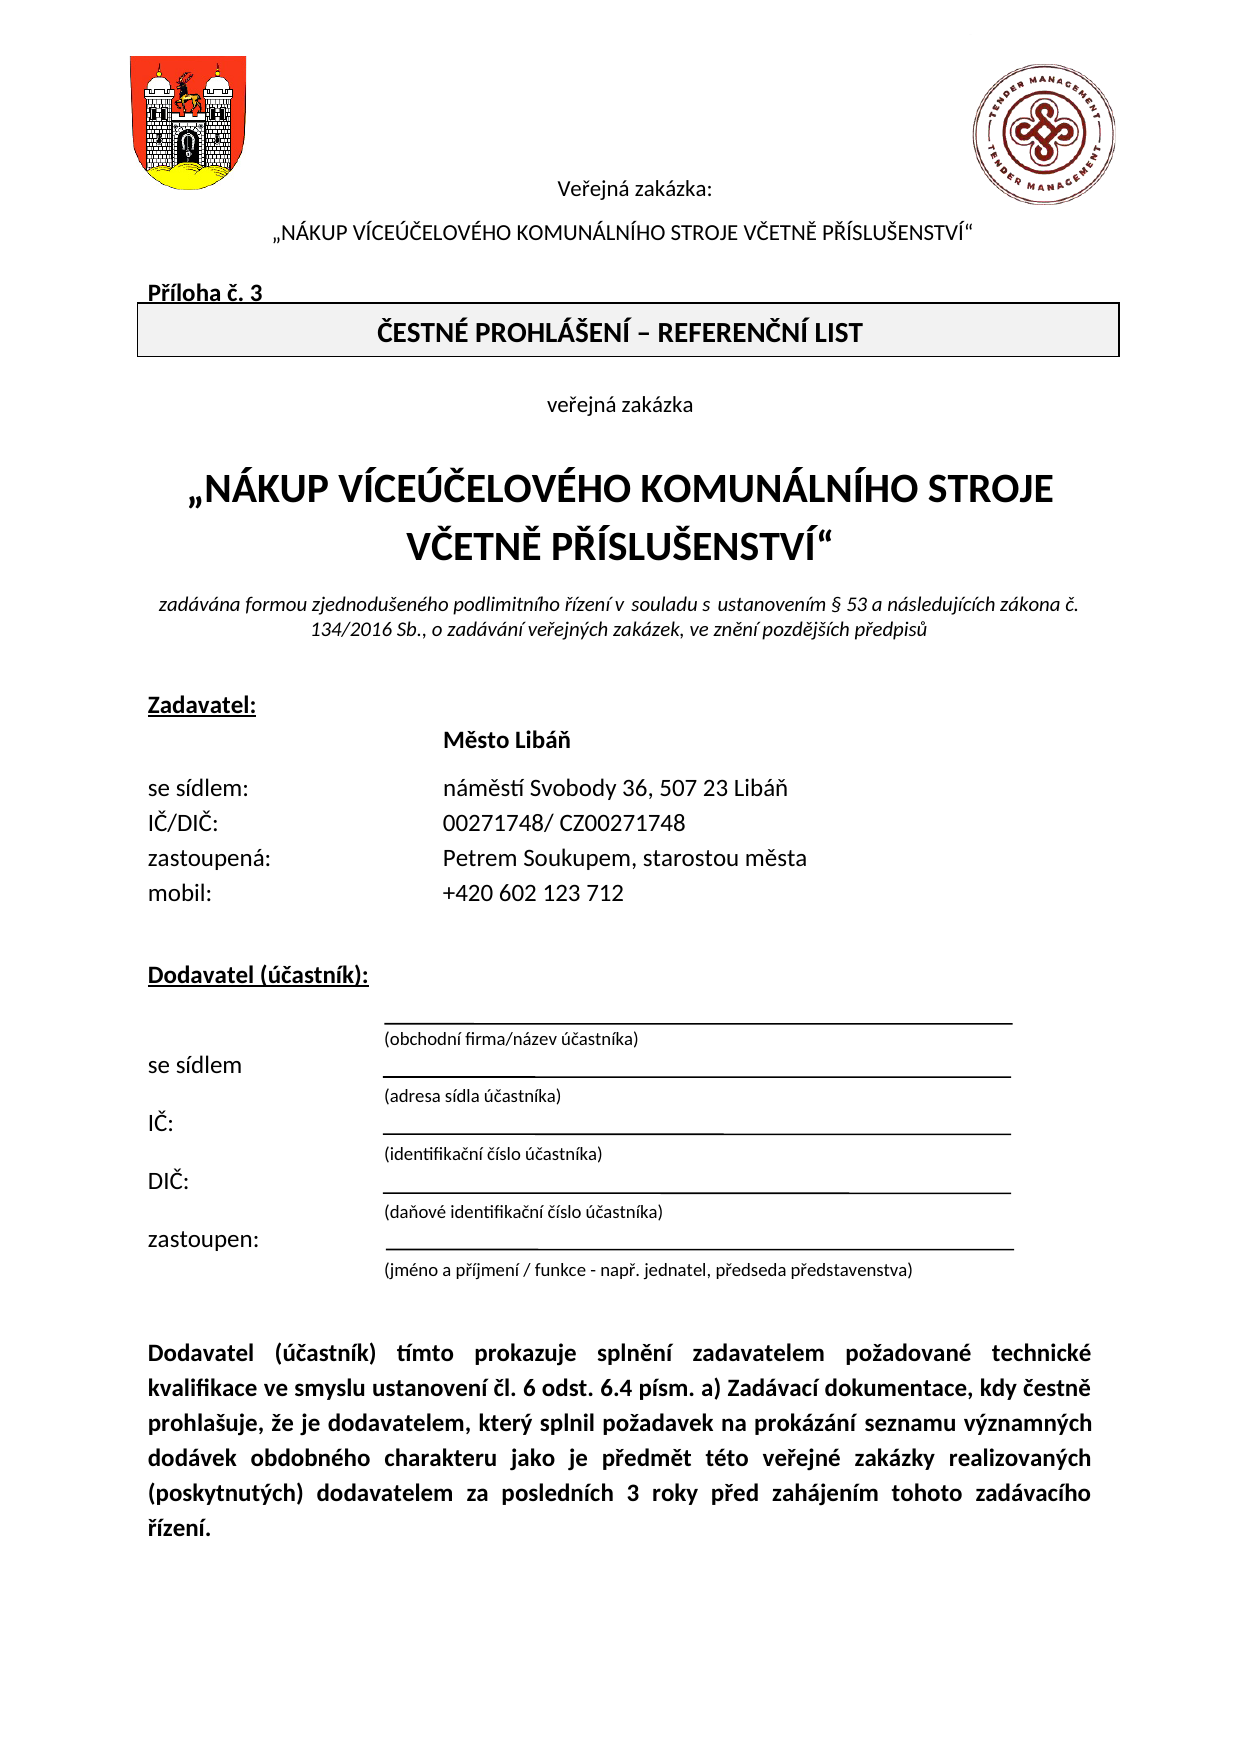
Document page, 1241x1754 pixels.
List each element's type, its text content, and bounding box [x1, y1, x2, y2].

text (jméno a příjmení / funkce - např. jednatel, předseda představenstva) [148, 1258, 1093, 1281]
text mobil: +420 602 123 712 [148, 877, 1093, 907]
text „NÁKUP VÍCEÚČELOVÉHO KOMUNÁLNÍHO STROJE VČETNĚ PŘÍSLUŠENSTVÍ“ [148, 462, 1093, 571]
text (daňové identifikační číslo účastníka) [148, 1201, 1093, 1223]
text IČ: [148, 1108, 1093, 1138]
text se sídlem [148, 1050, 1093, 1080]
text (adresa sídla účastníka) [148, 1085, 1093, 1108]
text ČESTNÉ PROHLÁŠENÍ – REFERENČNÍ LIST [148, 314, 1093, 349]
text Příloha č. 3 [148, 277, 1093, 307]
text se sídlem: náměstí Svobody 36, 507 23 Libáň [148, 772, 1093, 802]
text (identifikační číslo účastníka) [148, 1143, 1093, 1166]
text Zadavatel: [148, 689, 1093, 720]
text DIČ: [148, 1166, 1093, 1196]
text zastoupen: [148, 1223, 1093, 1254]
picture [129, 56, 247, 190]
picture [969, 34, 1116, 205]
text IČ/DIČ: 00271748/ CZ00271748 [148, 807, 1093, 837]
text (obchodní firma/název účastníka) [148, 1027, 1093, 1050]
text Dodavatel (účastník) tímto prokazuje splnění zadavatelem požadované technické kvalifikace ve smyslu ustanovení čl. 6 odst. 6.4 písm. a) Zadávací dokumentace, kdy čestně prohlašuje, že je dodavatelem, který splnil požadavek na prokázání seznamu významných dodávek obdobného charakteru jako je předmět této veřejné zakázky realizovaných (poskytnutých) dodavatelem za posledních 3 roky před zahájením tohoto zadávacího řízení. [148, 1337, 1093, 1542]
text zastoupená: Petrem Soukupem, starostou města [148, 842, 1093, 872]
text veřejná zakázka [148, 390, 1093, 418]
text Město Libáň [148, 724, 1093, 755]
text Dodavatel (účastník): [148, 959, 1093, 990]
text zadávána formou zjednodušeného podlimitního řízení v souladu s ustanovením § 53 a následujících zákona č. 134/2016 Sb., o zadávání veřejných zakázek, ve znění pozdějších předpisů [148, 591, 1093, 642]
